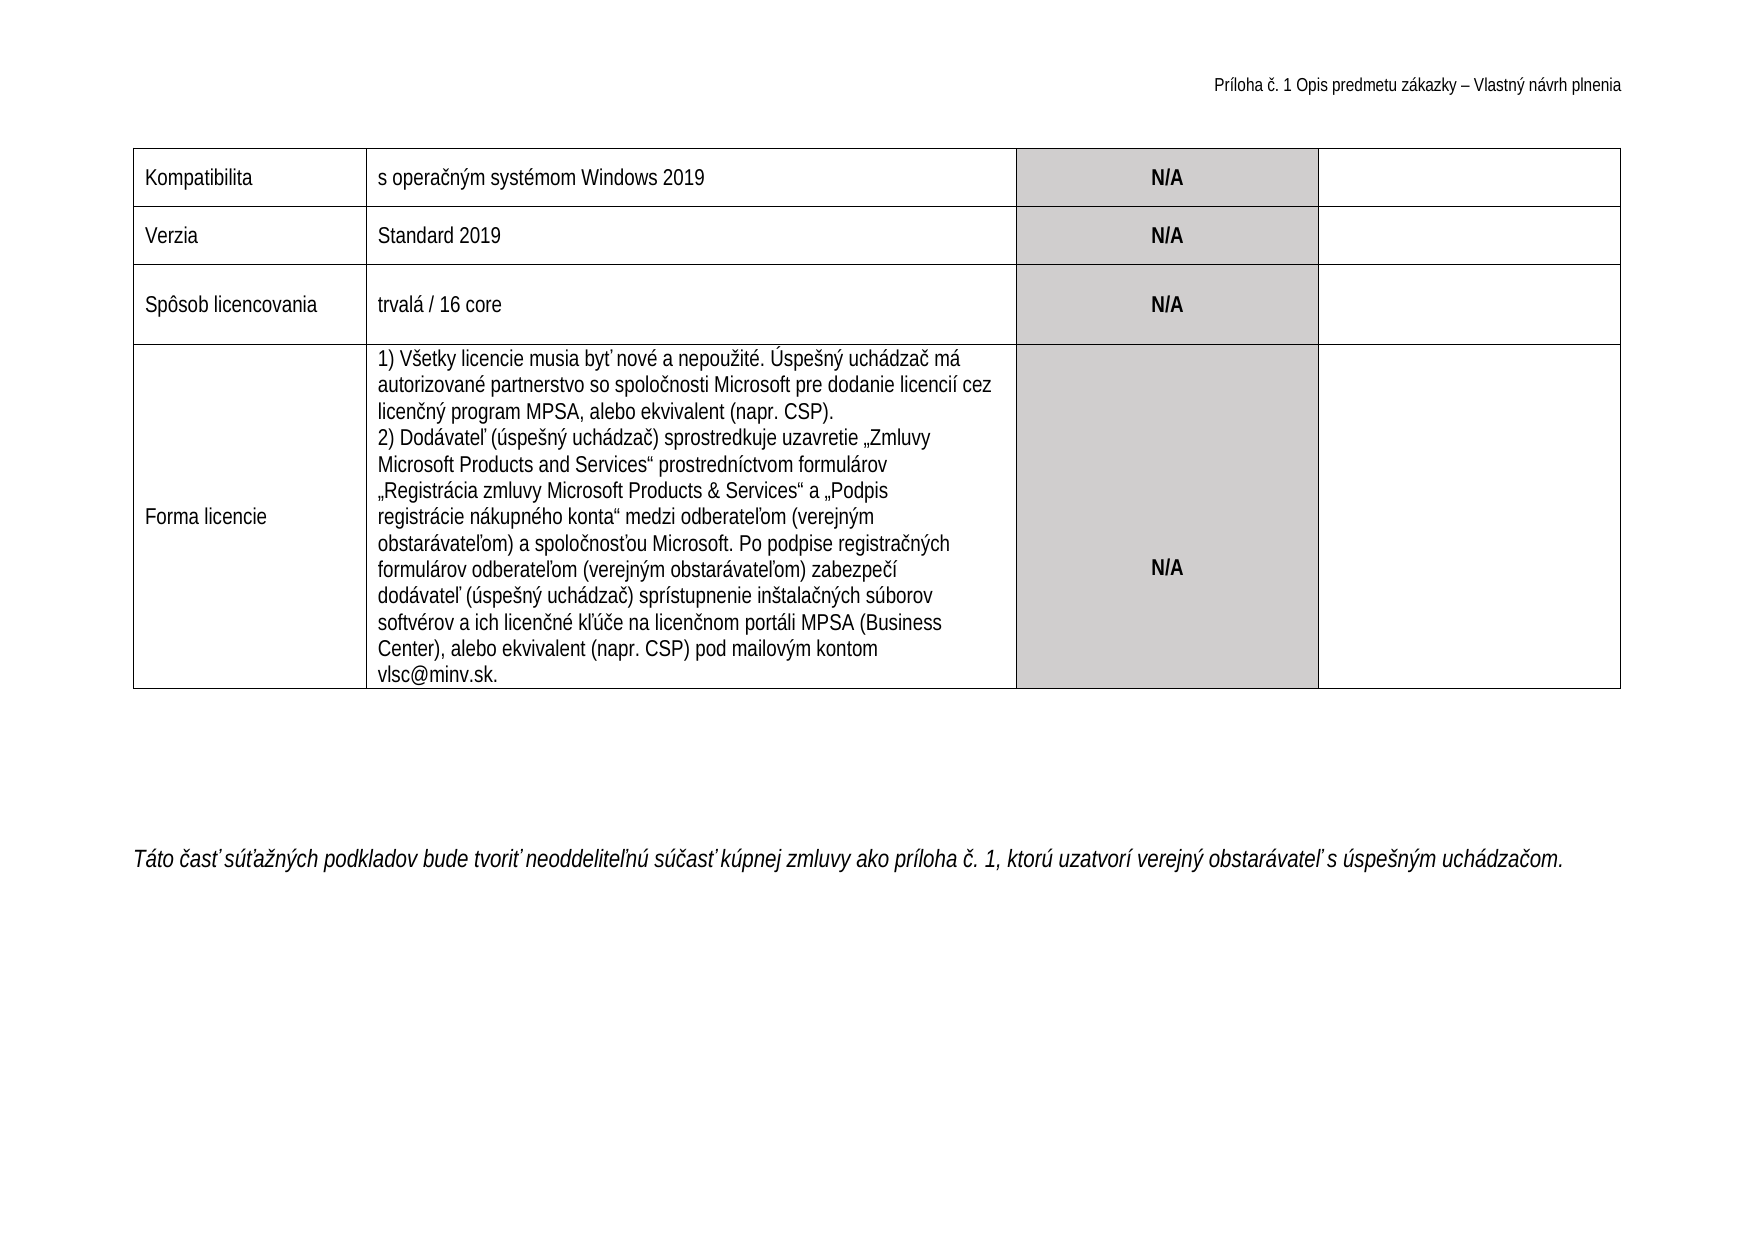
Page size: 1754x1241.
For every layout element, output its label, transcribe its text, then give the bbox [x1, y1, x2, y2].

table_cell [1319, 265, 1620, 344]
table_cell [1319, 149, 1620, 206]
table_cell 1) Všetky licencie musia byť nové a nepoužité. Úspešný uchádzač má autorizované partnerstvo so spoločnosti Microsoft pre dodanie licencií cez licenčný program MPSA, alebo ekvivalent (napr. CSP). 2) Dodávateľ (úspešný uchádzač) sprostredkuje uzavretie „Zmluvy Microsoft Products and Services“ prostredníctvom formulárov „Registrácia zmluvy Microsoft Products & Services“ a „Podpis registrácie nákupného konta“ medzi odberateľom (verejným obstarávateľom) a spoločnosťou Microsoft. Po podpise registračných formulárov odberateľom (verejným obstarávateľom) zabezpečí dodávateľ (úspešný uchádzač) sprístupnenie inštalačných súborov softvérov a ich licenčné kľúče na licenčnom portáli MPSA (Business Center), alebo ekvivalent (napr. CSP) pod mailovým kontom vlsc@minv.sk. [367, 345, 1016, 688]
table_cell [1319, 207, 1620, 264]
text Táto časť súťažných podkladov bude tvoriť neoddeliteľnú súčasť kúpnej zmluvy ako príloha č. 1, ktorú uzatvorí verejný obstarávateľ s úspešným uchádzačom. [133, 844, 1621, 873]
table_cell Standard 2019 [367, 207, 1016, 264]
table_cell [1319, 345, 1620, 688]
table_cell trvalá / 16 core [367, 265, 1016, 344]
table_cell Kompatibilita [134, 149, 366, 206]
table_cell Verzia [134, 207, 366, 264]
table_cell Spôsob licencovania [134, 265, 366, 344]
table_cell N/A [1017, 207, 1318, 264]
table_cell s operačným systémom Windows 2019 [367, 149, 1016, 206]
table_cell N/A [1017, 265, 1318, 344]
table_cell N/A [1017, 149, 1318, 206]
table_cell Forma licencie [134, 345, 366, 688]
table_cell N/A [1017, 345, 1318, 688]
